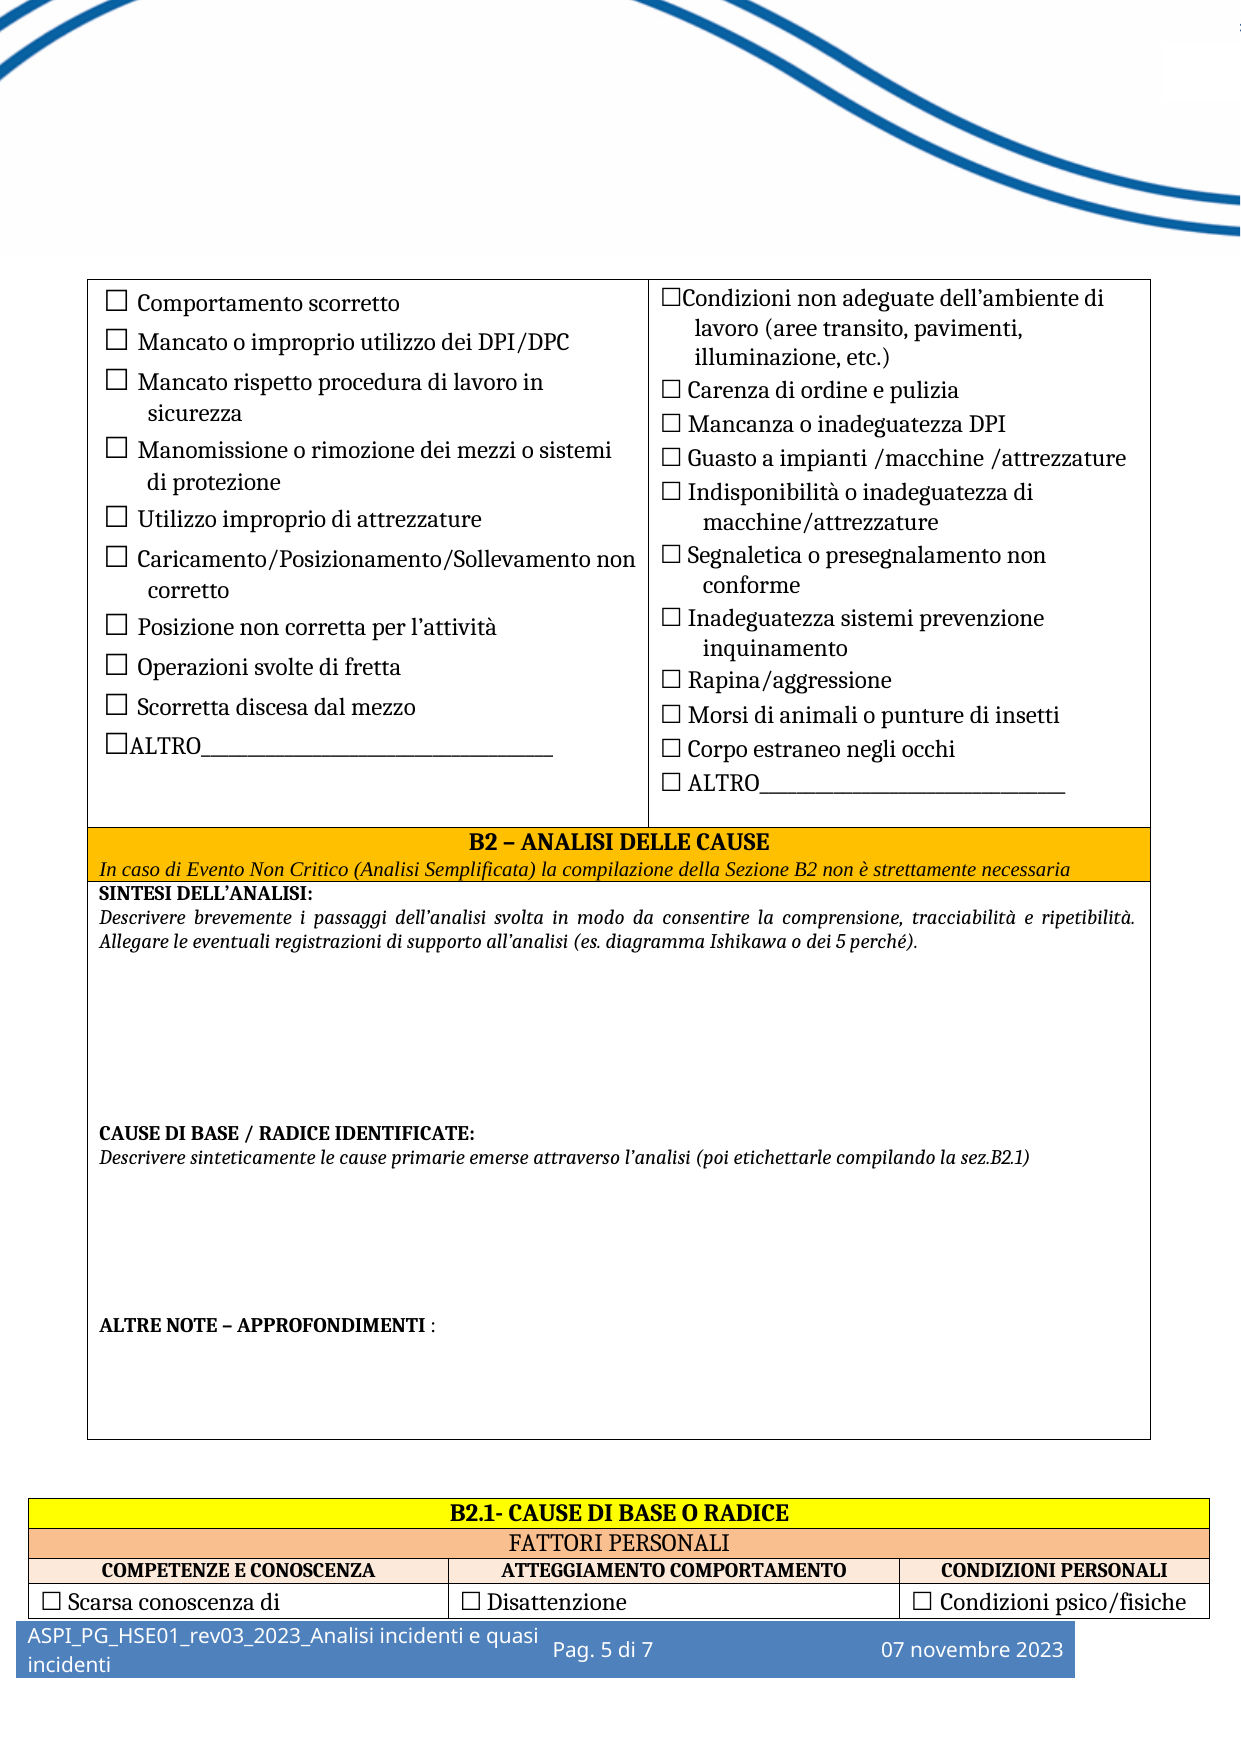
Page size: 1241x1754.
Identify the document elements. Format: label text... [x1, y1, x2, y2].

table_cell COMPETENZE E CONOSCENZA [29, 1559, 448, 1583]
table_cell CONDIZIONI PERSONALI [900, 1559, 1209, 1583]
table_header B2.1- CAUSE DI BASE O RADICE [29, 1499, 1209, 1528]
table_cell Condizioni psico/fisiche non ottimali Abuso di alcool o sostanze psicotrope Malore Disturbo/affaticamento muscolare ALTRO__________________ [900, 1584, 1209, 1618]
table_cell FATTORI PERSONALI [29, 1529, 1209, 1558]
picture [0, 0, 1241, 267]
table_cell B2 – ANALISI DELLE CAUSE In caso di Evento Non Critico (Analisi Semplificata) la compilazione della Sezione B2 non è strettamente necessaria [88, 828, 1150, 881]
table_cell SINTESI DELL’ANALISI: Descrivere brevemente i passaggi dell’analisi svolta in modo da consentire la comprensione, tracciabilità e ripetibilità. Allegare le eventuali registrazioni di supporto all’analisi (es. diagramma Ishikawa o dei 5 perché). CAUSE DI BASE / RADICE IDENTIFICATE: Descrivere sinteticamente le cause primarie emerse attraverso l’analisi (poi etichettarle compilando la sez.B2.1) ALTRE NOTE – APPROFONDIMENTI : [88, 882, 1150, 1439]
table_cell ATTEGGIAMENTO COMPORTAMENTO [449, 1559, 899, 1583]
